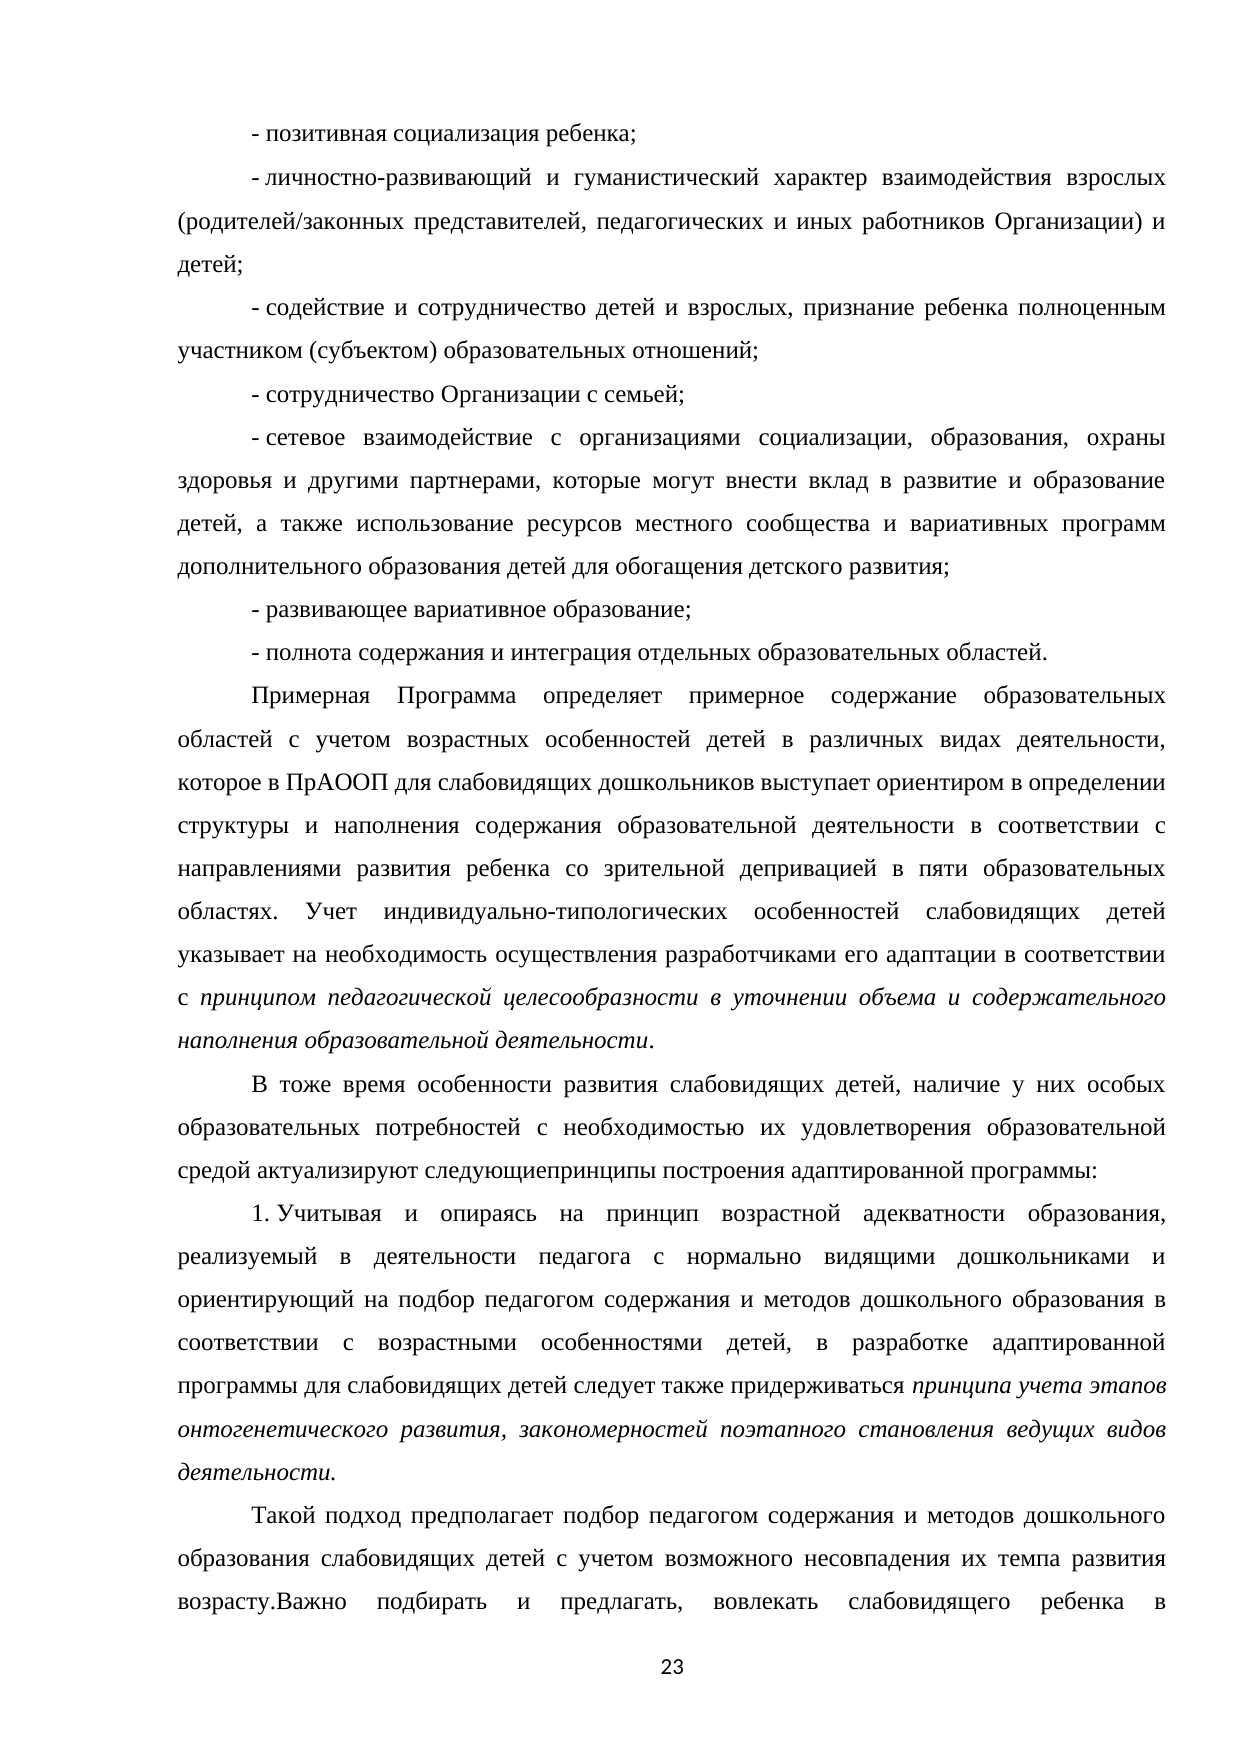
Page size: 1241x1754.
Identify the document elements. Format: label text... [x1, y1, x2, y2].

text - личностно-развивающий и гуманистический характер взаимодействия взрослых (родителей/законных представителей, педагогических и иных работников Организации) и детей; [177, 161, 1167, 278]
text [177, 1500, 1167, 1615]
text 1. Учитывая и опираясь на принцип возрастной адекватности образования, реализуемый в деятельности педагога с нормально видящими дошкольниками и ориентирующий на подбор педагогом содержания и методов дошкольного образования в соответствии с возрастными особенностями детей, в разработке адаптированной программы для слабовидящих детей следует также придерживаться принципа учета этапов онтогенетического развития, закономерностей поэтапного становления ведущих видов деятельности. [177, 1198, 1167, 1486]
text - полнота содержания и интеграция отдельных образовательных областей. [177, 637, 1167, 666]
text - сотрудничество Организации с семьей; [177, 379, 1167, 407]
text - развивающее вариативное образование; [177, 594, 1167, 623]
text В тоже время особенности развития слабовидящих детей, наличие у них особых образовательных потребностей c необходимостью их удовлетворения образовательной средой актуализируют следующиепринципы построения адаптированной программы: [177, 1069, 1167, 1184]
text - сетевое взаимодействие с организациями социализации, образования, охраны здоровья и другими партнерами, которые могут внести вклад в развитие и образование детей, а также использование ресурсов местного сообщества и вариативных программ дополнительного образования детей для обогащения детского развития; [177, 422, 1167, 580]
text - позитивная социализация ребенка; [177, 118, 1167, 147]
text Примерная Программа определяет примерное содержание образовательных областей с учетом возрастных особенностей детей в различных видах деятельности, которое в ПрАООП для слабовидящих дошкольников выступает ориентиром в определении структуры и наполнения содержания образовательной деятельности в соответствии с направлениями развития ребенка со зрительной депривацией в пяти образовательных областях. Учет индивидуально-типологических особенностей слабовидящих детей указывает на необходимость осуществления разработчиками его адаптации в соответствии с принципом педагогической целесообразности в уточнении объема и содержательного наполнения образовательной деятельности. [177, 681, 1167, 1054]
text - содействие и сотрудничество детей и взрослых, признание ребенка полноценным участником (субъектом) образовательных отношений; [177, 292, 1167, 364]
